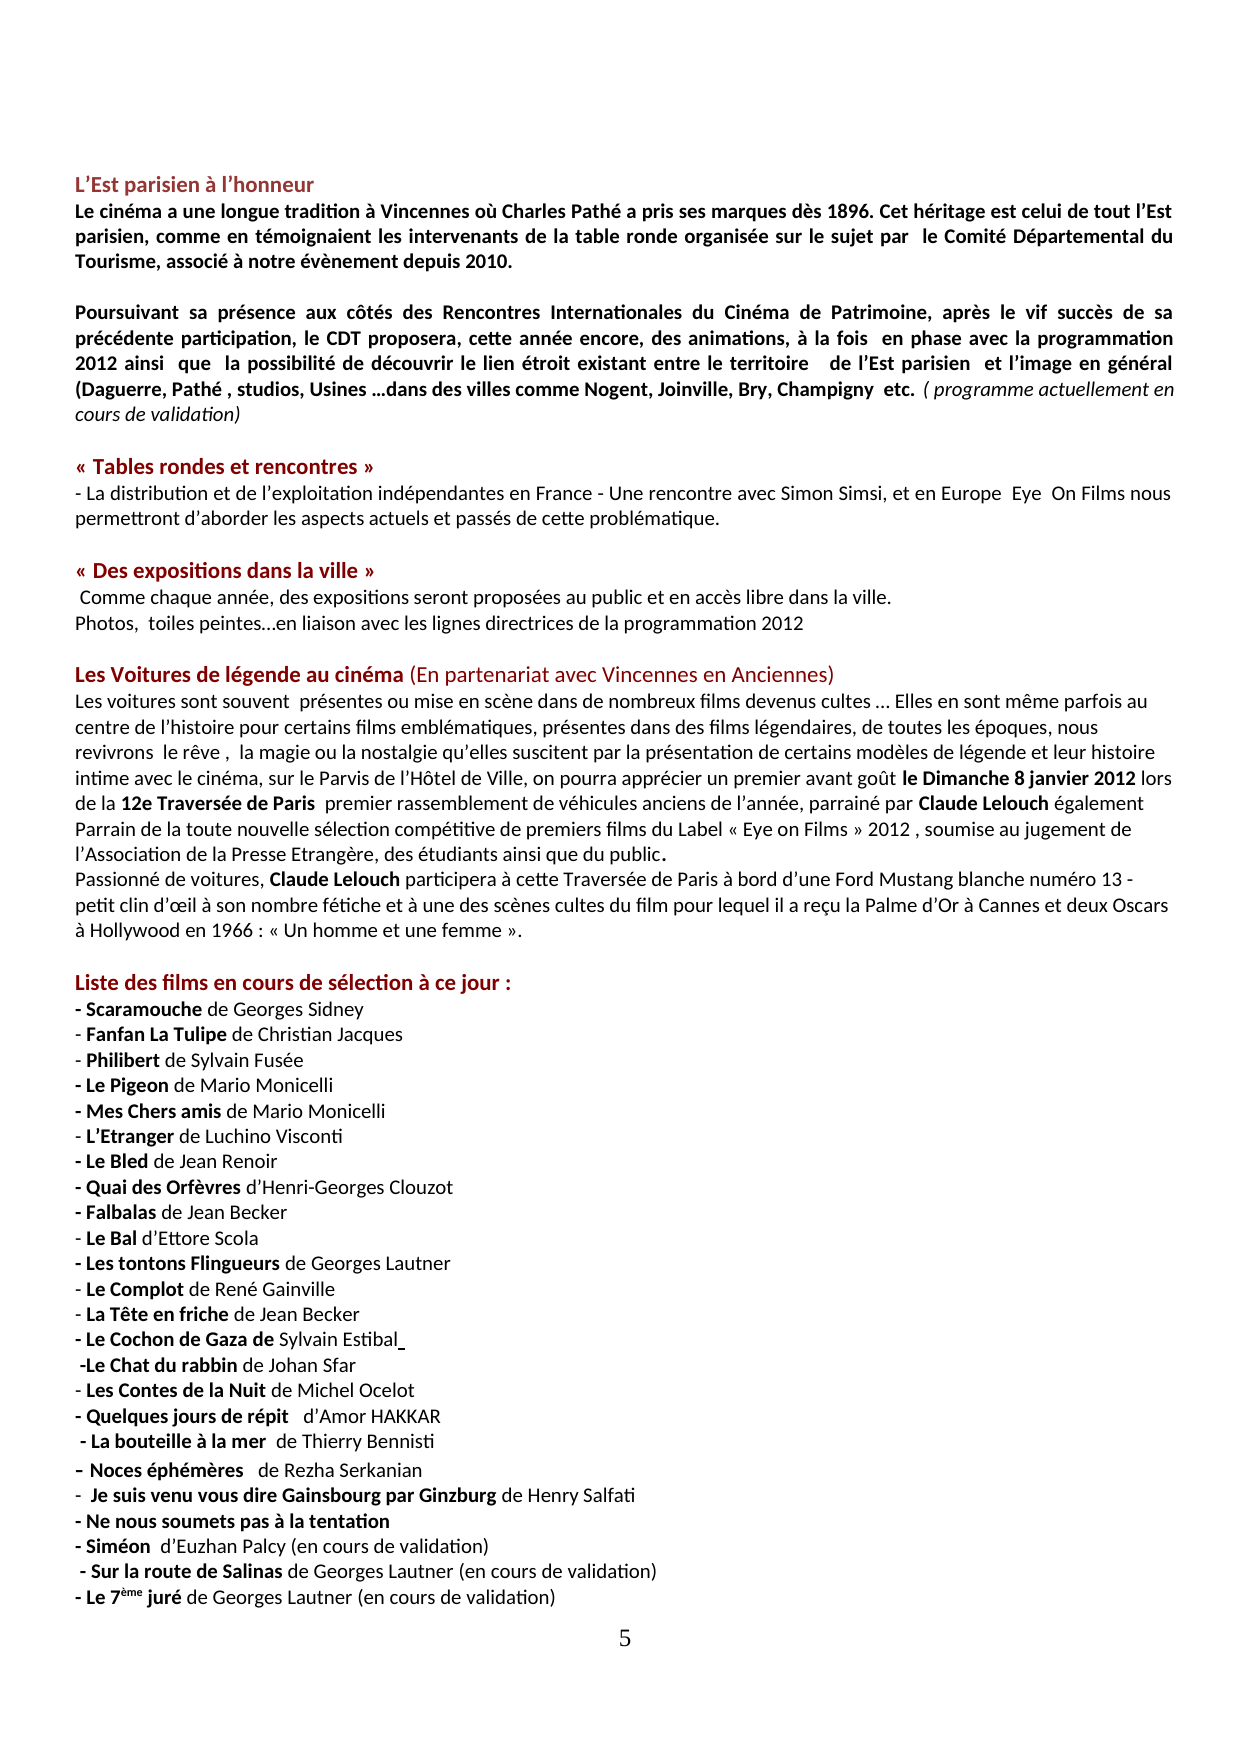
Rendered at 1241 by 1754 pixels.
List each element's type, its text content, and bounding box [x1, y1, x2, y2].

text - Mes Chers amis de Mario Monicelli [75, 1098, 1175, 1123]
text - Scaramouche de Georges Sidney [75, 996, 1175, 1022]
text - Fanfan La Tulipe de Christian Jacques [75, 1022, 1175, 1047]
text - Noces éphémères de Rezha Serkanian [75, 1454, 1175, 1482]
text Les voitures sont souvent présentes ou mise en scène dans de nombreux films devenus cultes … Elles en sont même parfois au centre de l’histoire pour certains films emblématiques, présentes dans des films légendaires, de toutes les époques, nous revivrons le rêve , la magie ou la nostalgie qu’elles suscitent par la présentation de certains modèles de légende et leur histoire intime avec le cinéma, sur le Parvis de l’Hôtel de Ville, on pourra apprécier un premier avant goût le Dimanche 8 janvier 2012 lors de la 12e Traversée de Paris premier rassemblement de véhicules anciens de l’année, parrainé par Claude Lelouch également Parrain de la toute nouvelle sélection compétitive de premiers films du Label « Eye on Films » 2012 , soumise au jugement de l’Association de la Presse Etrangère, des étudiants ainsi que du public. [75, 689, 1175, 867]
text - L’Etranger de Luchino Visconti [75, 1123, 1175, 1149]
text « Tables rondes et rencontres » [75, 452, 1175, 480]
text - Siméon d’Euzhan Palcy (en cours de validation) [75, 1533, 1175, 1559]
text - La bouteille à la mer de Thierry Bennisti [75, 1428, 1175, 1454]
text - Les Contes de la Nuit de Michel Ocelot [75, 1377, 1175, 1403]
text « Des expositions dans la ville » [75, 556, 1175, 584]
text - La Tête en friche de Jean Becker [75, 1301, 1175, 1327]
text Poursuivant sa présence aux côtés des Rencontres Internationales du Cinéma de Patrimoine, après le vif succès de sa précédente participation, le CDT proposera, cette année encore, des animations, à la fois en phase avec la programmation 2012 ainsi que la possibilité de découvrir le lien étroit existant entre le territoire de l’Est parisien et l’image en général (Daguerre, Pathé , studios, Usines …dans des villes comme Nogent, Joinville, Bry, Champigny etc. ( programme actuellement en cours de validation) [75, 299, 1175, 427]
text Passionné de voitures, Claude Lelouch participera à cette Traversée de Paris à bord d’une Ford Mustang blanche numéro 13 - petit clin d’œil à son nombre fétiche et à une des scènes cultes du film pour lequel il a reçu la Palme d’Or à Cannes et deux Oscars à Hollywood en 1966 : « Un homme et une femme ». [75, 867, 1175, 943]
text - Le Bal d’Ettore Scola [75, 1225, 1175, 1250]
text Les Voitures de légende au cinéma (En partenariat avec Vincennes en Anciennes) [75, 661, 1175, 689]
text - Falbalas de Jean Becker [75, 1199, 1175, 1225]
text - Le 7ème juré de Georges Lautner (en cours de validation) [75, 1584, 1175, 1609]
text - Le Bled de Jean Renoir [75, 1149, 1175, 1174]
text - Sur la route de Salinas de Georges Lautner (en cours de validation) [75, 1559, 1175, 1584]
text - Je suis venu vous dire Gainsbourg par Ginzburg de Henry Salfati [75, 1482, 1175, 1508]
text - Le Cochon de Gaza de Sylvain Estibal [75, 1327, 1175, 1352]
text - Quai des Orfèvres d’Henri-Georges Clouzot [75, 1174, 1175, 1199]
text Photos, toiles peintes…en liaison avec les lignes directrices de la programmation 2012 [75, 610, 1175, 635]
text -Le Chat du rabbin de Johan Sfar [75, 1352, 1175, 1377]
text - Ne nous soumets pas à la tentation [75, 1508, 1175, 1533]
text Le cinéma a une longue tradition à Vincennes où Charles Pathé a pris ses marques dès 1896. Cet héritage est celui de tout l’Est parisien, comme en témoignaient les intervenants de la table ronde organisée sur le sujet par le Comité Départemental du Tourisme, associé à notre évènement depuis 2010. [75, 198, 1175, 274]
text - Le Pigeon de Mario Monicelli [75, 1072, 1175, 1098]
text - Quelques jours de répit d’Amor HAKKAR [75, 1403, 1175, 1428]
text L’Est parisien à l’honneur [75, 170, 1175, 198]
text - Le Complot de René Gainville [75, 1276, 1175, 1301]
text Liste des films en cours de sélection à ce jour : [75, 968, 1175, 996]
text - Les tontons Flingueurs de Georges Lautner [75, 1250, 1175, 1276]
text Comme chaque année, des expositions seront proposées au public et en accès libre dans la ville. [75, 584, 1175, 610]
text - La distribution et de l’exploitation indépendantes en France - Une rencontre avec Simon Simsi, et en Europe Eye On Films nous permettront d’aborder les aspects actuels et passés de cette problématique. [75, 480, 1175, 531]
text - Philibert de Sylvain Fusée [75, 1047, 1175, 1072]
